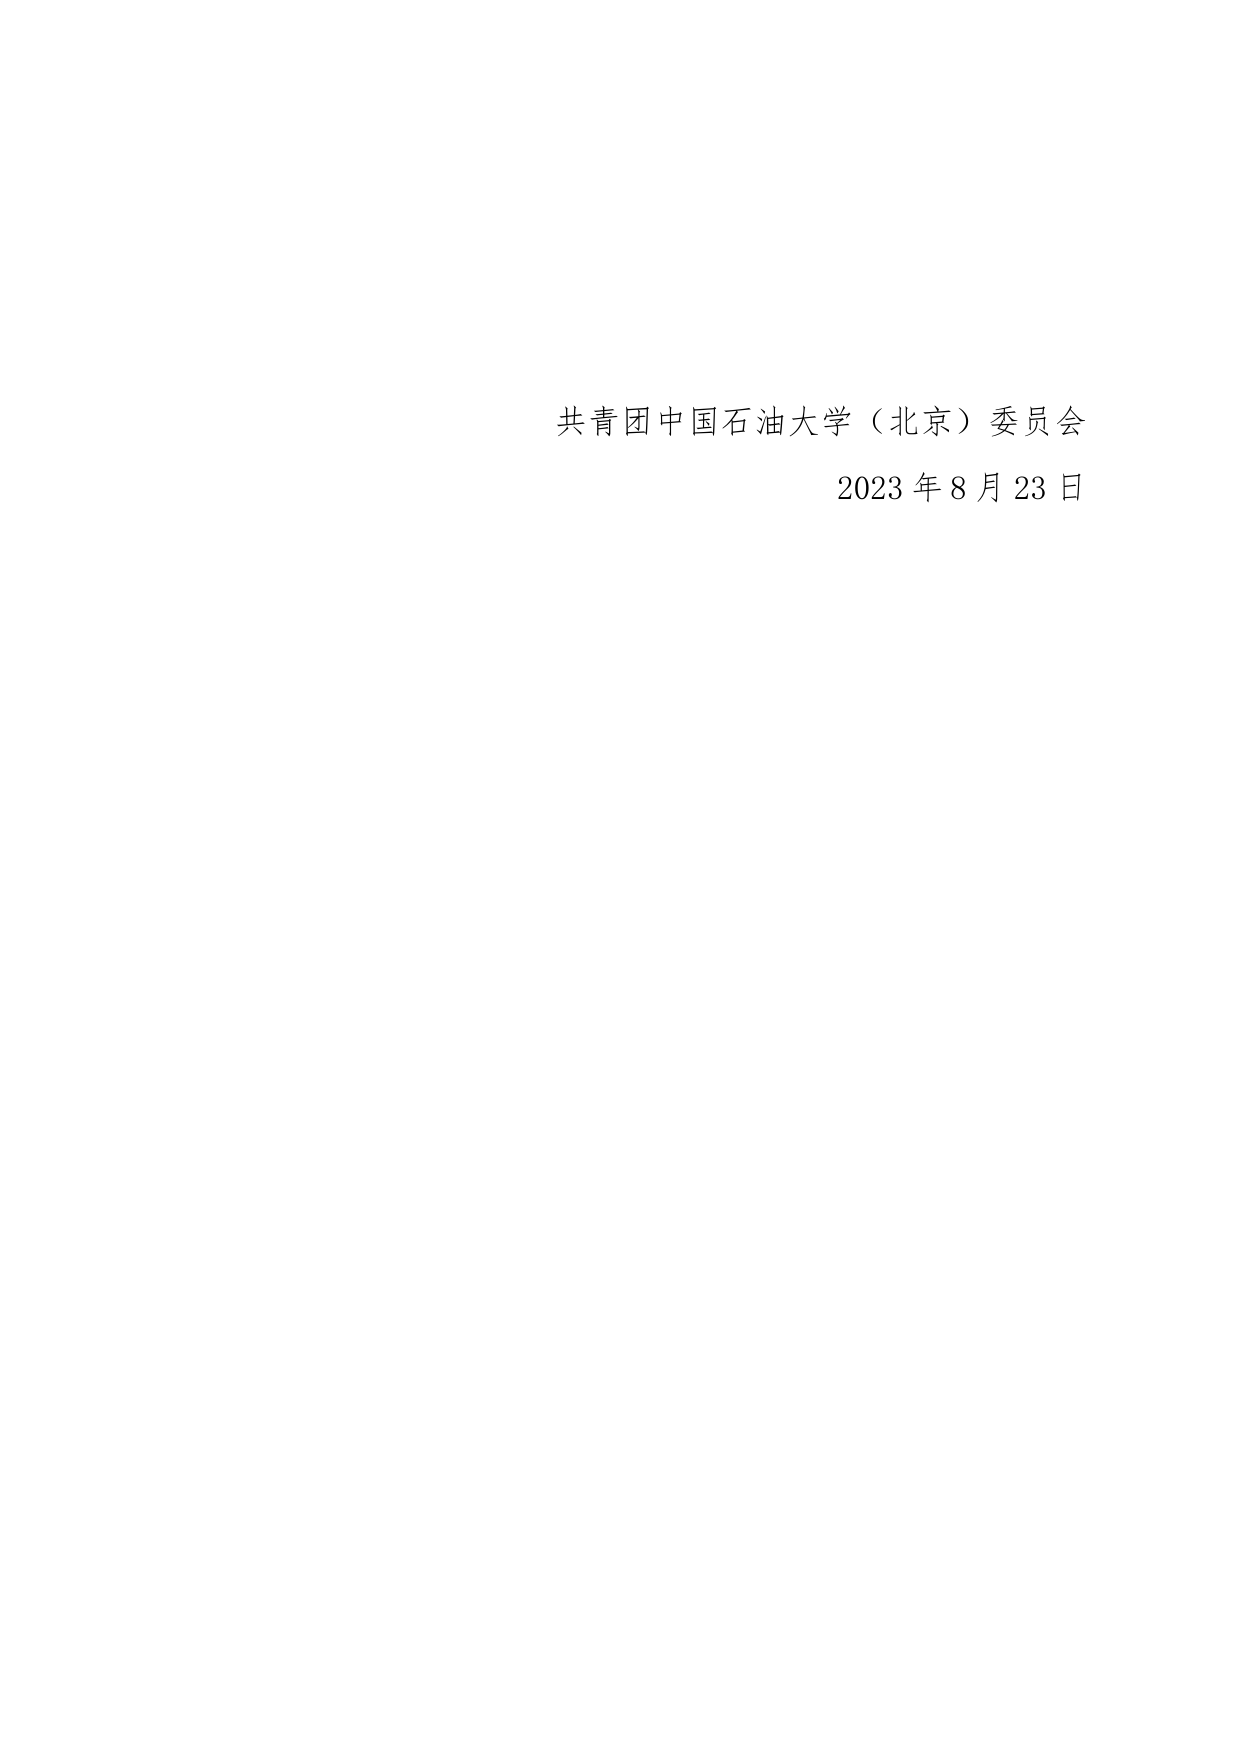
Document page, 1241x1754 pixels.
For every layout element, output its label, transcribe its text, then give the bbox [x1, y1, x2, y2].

list 2023年8月23日 [165, 452, 1087, 518]
list 共青团中国石油大学（北京）委员会 [165, 386, 1087, 452]
